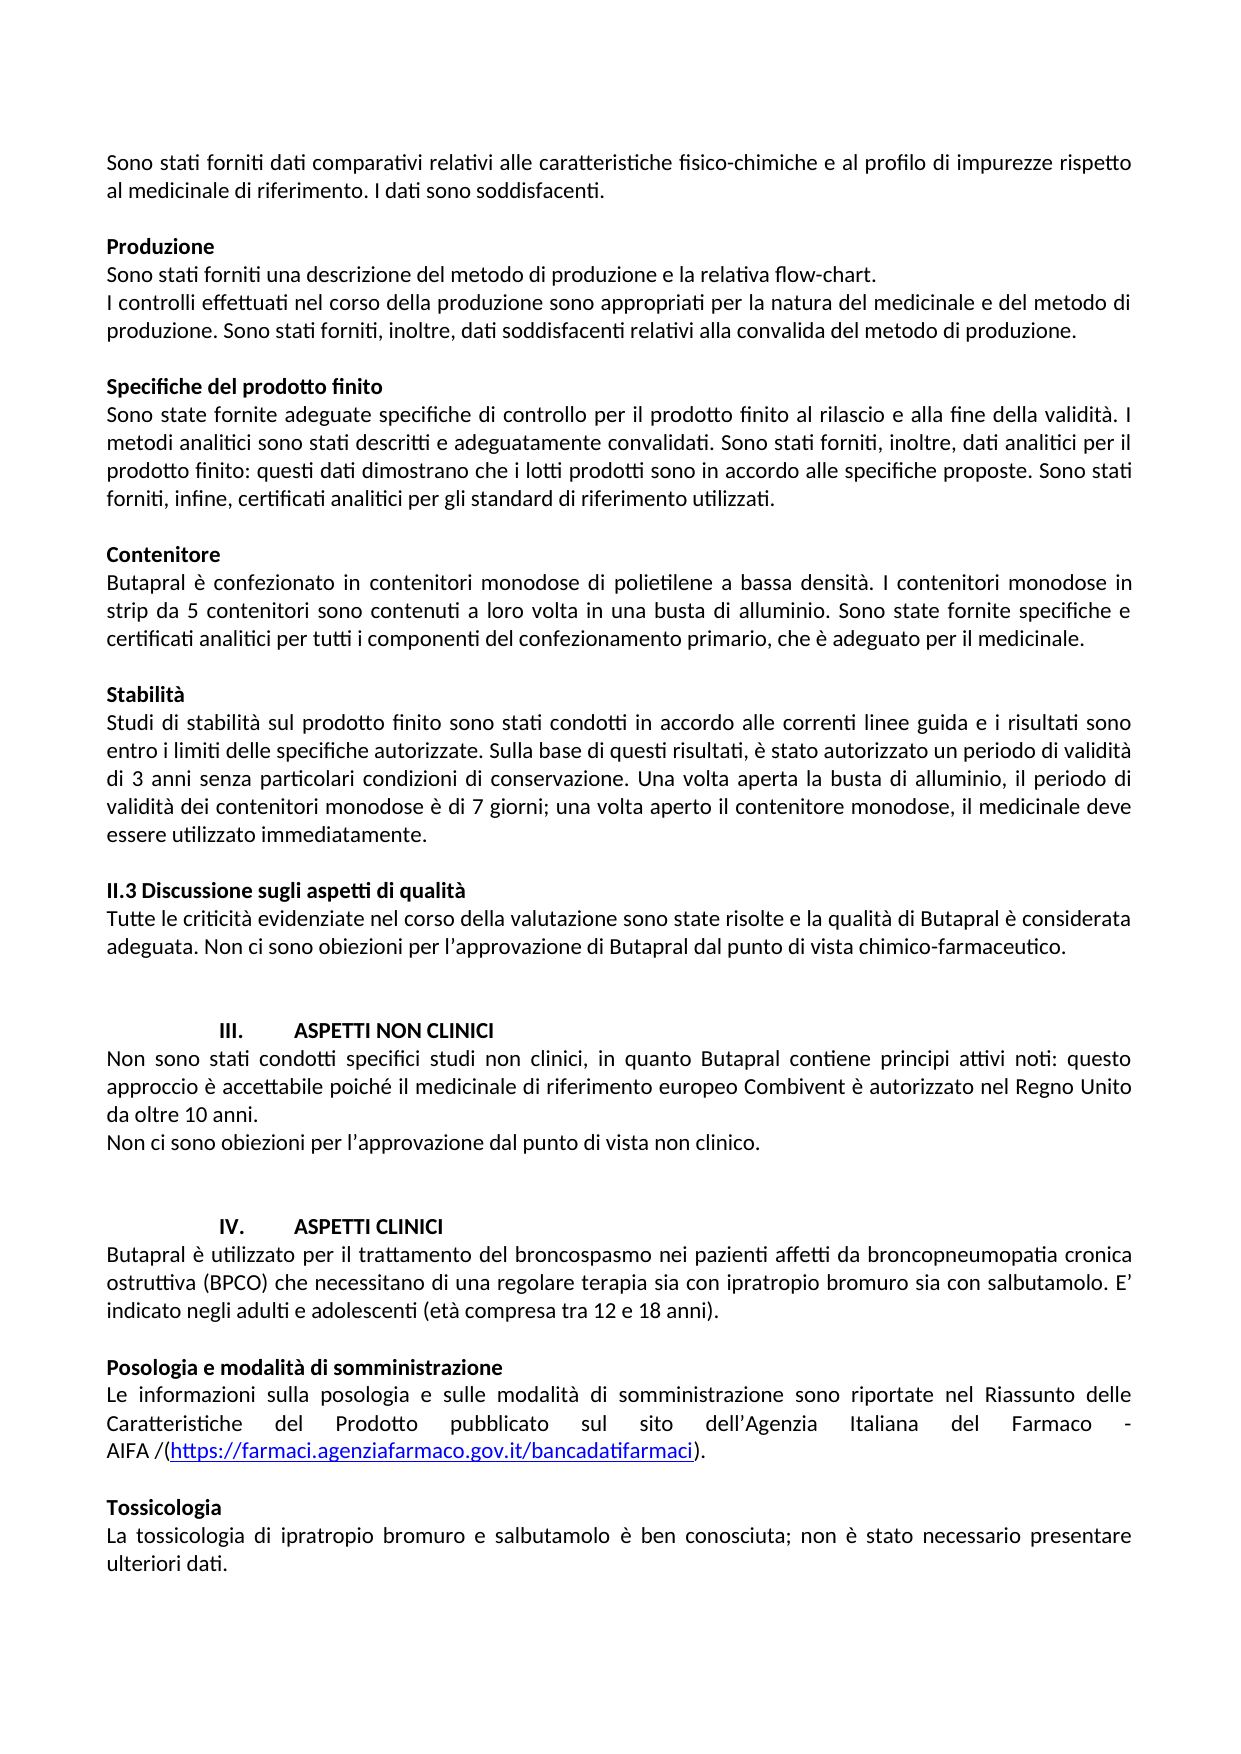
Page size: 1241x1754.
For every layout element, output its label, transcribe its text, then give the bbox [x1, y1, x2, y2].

text Sono stati forniti una descrizione del metodo di produzione e la relativa flow-chart. [106, 260, 1134, 288]
text Non sono stati condotti specifici studi non clinici, in quanto Butapral contiene principi attivi noti: questo approccio è accettabile poiché il medicinale di riferimento europeo Combivent è autorizzato nel Regno Unito da oltre 10 anni. [106, 1044, 1134, 1128]
list ASPETTI CLINICI [219, 1212, 1134, 1241]
text Studi di stabilità sul prodotto finito sono stati condotti in accordo alle correnti linee guida e i risultati sono entro i limiti delle specifiche autorizzate. Sulla base di questi risultati, è stato autorizzato un periodo di validità di 3 anni senza particolari condizioni di conservazione. Una volta aperta la busta di alluminio, il periodo di validità dei contenitori monodose è di 7 giorni; una volta aperto il contenitore monodose, il medicinale deve essere utilizzato immediatamente. [106, 708, 1134, 848]
text Butapral è utilizzato per il trattamento del broncospasmo nei pazienti affetti da broncopneumopatia cronica ostruttiva (BPCO) che necessitano di una regolare terapia sia con ipratropio bromuro sia con salbutamolo. E’ indicato negli adulti e adolescenti (età compresa tra 12 e 18 anni). [106, 1241, 1134, 1324]
text I controlli effettuati nel corso della produzione sono appropriati per la natura del medicinale e del metodo di produzione. Sono stati forniti, inoltre, dati soddisfacenti relativi alla convalida del metodo di produzione. [106, 288, 1134, 344]
text Sono state fornite adeguate specifiche di controllo per il prodotto finito al rilascio e alla fine della validità. I metodi analitici sono stati descritti e adeguatamente convalidati. Sono stati forniti, inoltre, dati analitici per il prodotto finito: questi dati dimostrano che i lotti prodotti sono in accordo alle specifiche proposte. Sono stati forniti, infine, certificati analitici per gli standard di riferimento utilizzati. [106, 400, 1134, 512]
text Contenitore [106, 540, 1134, 568]
text II.3 Discussione sugli aspetti di qualità [106, 876, 1134, 904]
text Produzione [106, 232, 1134, 260]
text Posologia e modalità di somministrazione [106, 1353, 1133, 1381]
list ASPETTI NON CLINICI [219, 1016, 1134, 1044]
text Tutte le criticità evidenziate nel corso della valutazione sono state risolte e la qualità di Butapral è considerata adeguata. Non ci sono obiezioni per l’approvazione di Butapral dal punto di vista chimico-farmaceutico. [106, 904, 1134, 960]
text Sono stati forniti dati comparativi relativi alle caratteristiche fisico-chimiche e al profilo di impurezze rispetto al medicinale di riferimento. I dati sono soddisfacenti. [106, 148, 1134, 204]
text Stabilità [106, 680, 1134, 708]
text Butapral è confezionato in contenitori monodose di polietilene a bassa densità. I contenitori monodose in strip da 5 contenitori sono contenuti a loro volta in una busta di alluminio. Sono state fornite specifiche e certificati analitici per tutti i componenti del confezionamento primario, che è adeguato per il medicinale. [106, 568, 1134, 652]
text Tossicologia [106, 1493, 1133, 1521]
text Non ci sono obiezioni per l’approvazione dal punto di vista non clinico. [106, 1128, 1134, 1156]
text Le informazioni sulla posologia e sulle modalità di somministrazione sono riportate nel Riassunto delle Caratteristiche del Prodotto pubblicato sul sito dell’Agenzia Italiana del Farmaco - AIFA /(https://farmaci.agenziafarmaco.gov.it/bancadatifarmaci). [106, 1381, 1133, 1465]
text Specifiche del prodotto finito [106, 372, 1134, 400]
text La tossicologia di ipratropio bromuro e salbutamolo è ben conosciuta; non è stato necessario presentare ulteriori dati. [106, 1521, 1133, 1577]
